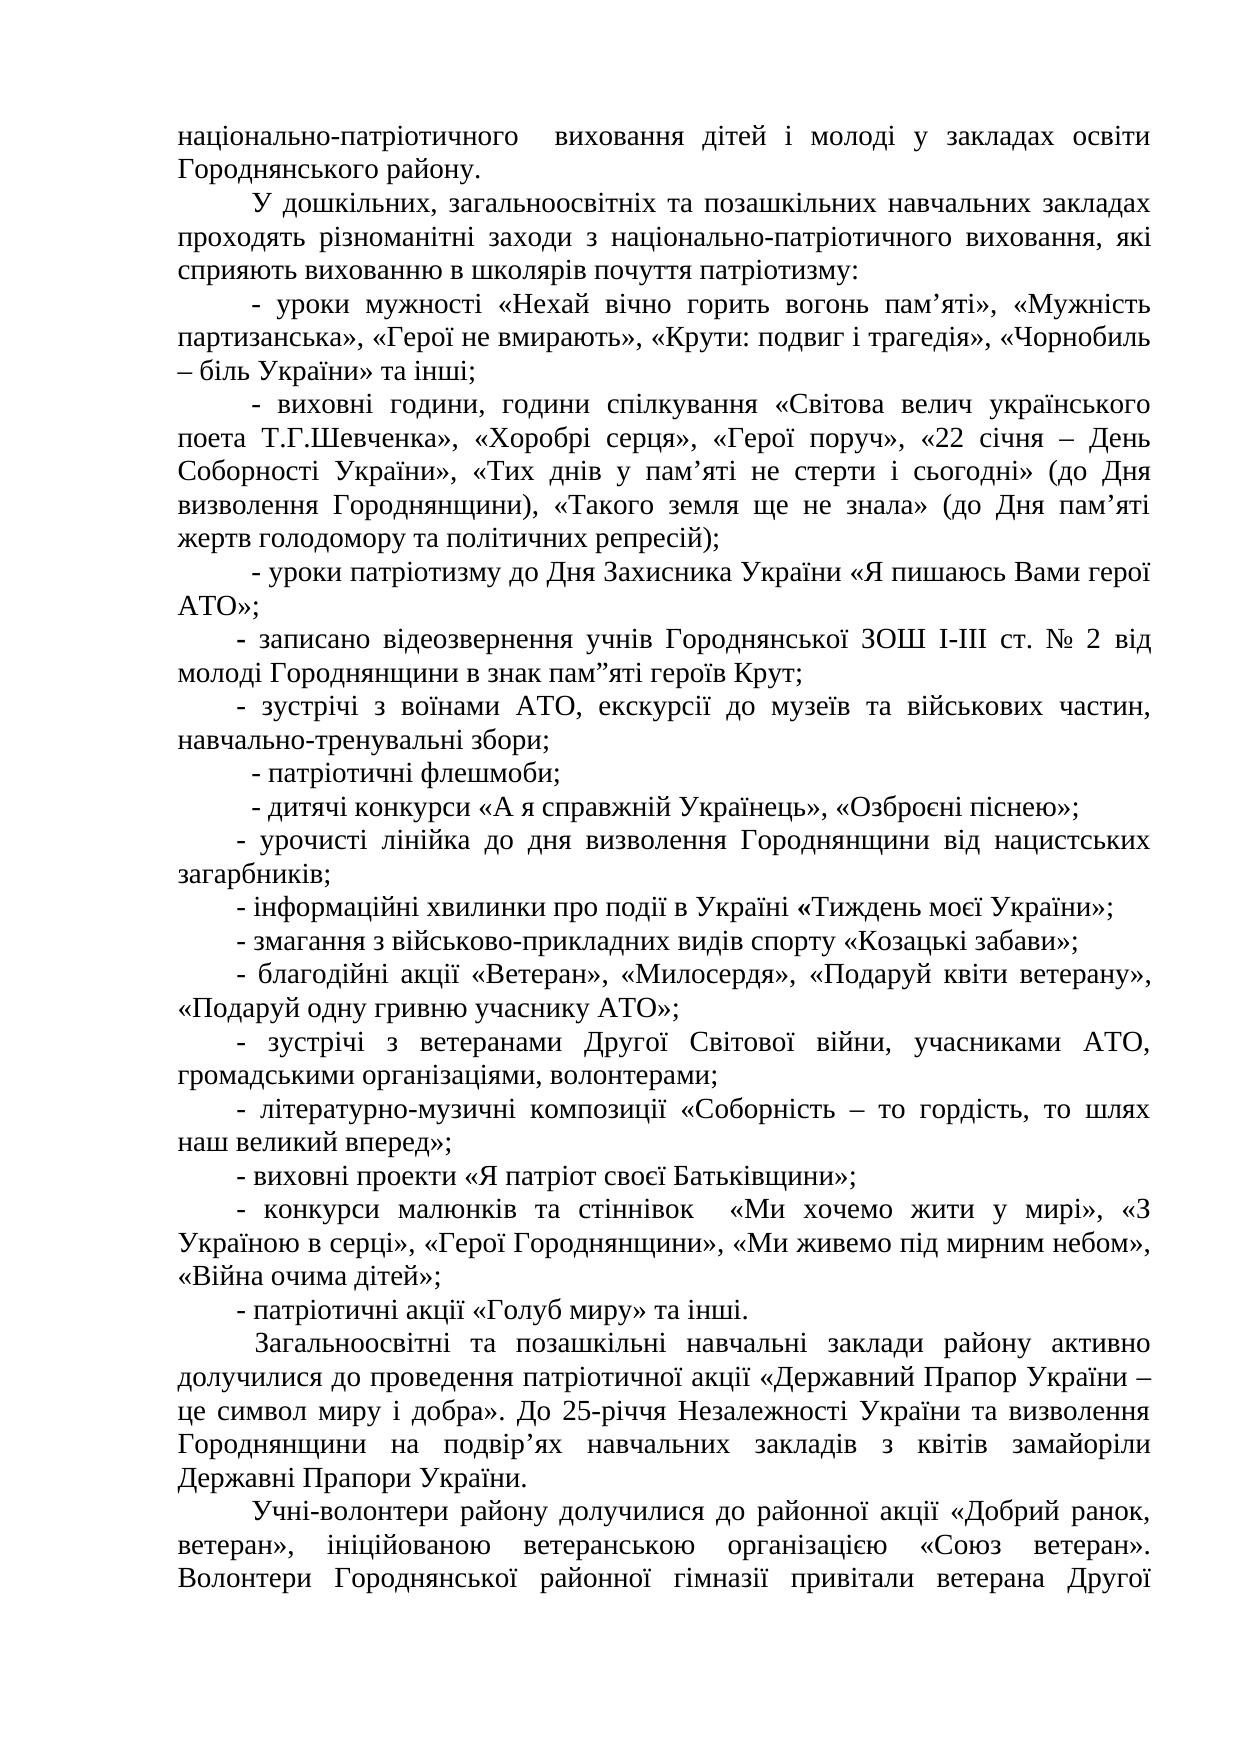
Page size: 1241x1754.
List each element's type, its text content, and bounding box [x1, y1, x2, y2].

text - виховні проекти «Я патріот своєї Батьківщини»; [177, 1158, 1152, 1191]
text - благодійні акції «Ветеран», «Милосердя», «Подаруй квіти ветерану», «Подаруй одну гривню учаснику АТО»; [177, 957, 1152, 1024]
text - виховні години, години спілкування «Світова велич українського поета Т.Г.Шевченка», «Хоробрі серця», «Герої поруч», «22 січня – День Соборності України», «Тих днів у пам’яті не стерти і сьогодні» (до Дня визволення Городнянщини), «Такого земля ще не знала» (до Дня пам’яті жертв голодомору та політичних репресій); [177, 386, 1152, 554]
text - зустрічі з ветеранами Другої Світової війни, учасниками АТО, громадськими організаціями, волонтерами; [177, 1024, 1152, 1091]
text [177, 1493, 1152, 1594]
text - патріотичні флешмоби; [177, 755, 1152, 789]
text - записано відеозвернення учнів Городнянської ЗОШ І-ІІІ ст. № 2 від молоді Городнянщини в знак пам”яті героїв Крут; [177, 621, 1152, 688]
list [177, 118, 1152, 185]
text - зустрічі з воїнами АТО, екскурсії до музеїв та військових частин, навчально-тренувальні збори; [177, 688, 1152, 755]
text - літературно-музичні композиції «Соборність – то гордість, то шлях наш великий вперед»; [177, 1091, 1152, 1158]
text - змагання з військово-прикладних видів спорту «Козацькі забави»; [177, 923, 1152, 957]
text - патріотичні акції «Голуб миру» та інші. [177, 1292, 1152, 1326]
text У дошкільних, загальноосвітніх та позашкільних навчальних закладах проходять різноманітні заходи з національно-патріотичного виховання, які сприяють вихованню в школярів почуття патріотизму: [177, 185, 1152, 286]
text - урочисті лінійка до дня визволення Городнянщини від нацистських загарбників; [177, 822, 1152, 889]
text - уроки мужності «Нехай вічно горить вогонь пам’яті», «Мужність партизанська», «Герої не вмирають», «Крути: подвиг і трагедія», «Чорнобиль – біль України» та інші; [177, 286, 1152, 386]
text Загальноосвітні та позашкільні навчальні заклади району активно долучилися до проведення патріотичної акції «Державний Прапор України – це символ миру і добра». До 25-річчя Незалежності України та визволення Городнянщини на подвір’ях навчальних закладів з квітів замайоріли Державні Прапори України. [177, 1326, 1152, 1493]
text - дитячі конкурси «А я справжній Українець», «Озброєні піснею»; [177, 789, 1152, 822]
text - уроки патріотизму до Дня Захисника України «Я пишаюсь Вами герої АТО»; [177, 554, 1152, 621]
text - інформаційні хвилинки про події в Україні «Тиждень моєї України»; [177, 889, 1152, 923]
text - конкурси малюнків та стіннівок «Ми хочемо жити у мирі», «З Україною в серці», «Герої Городнянщини», «Ми живемо під мирним небом», «Війна очима дітей»; [177, 1191, 1152, 1292]
